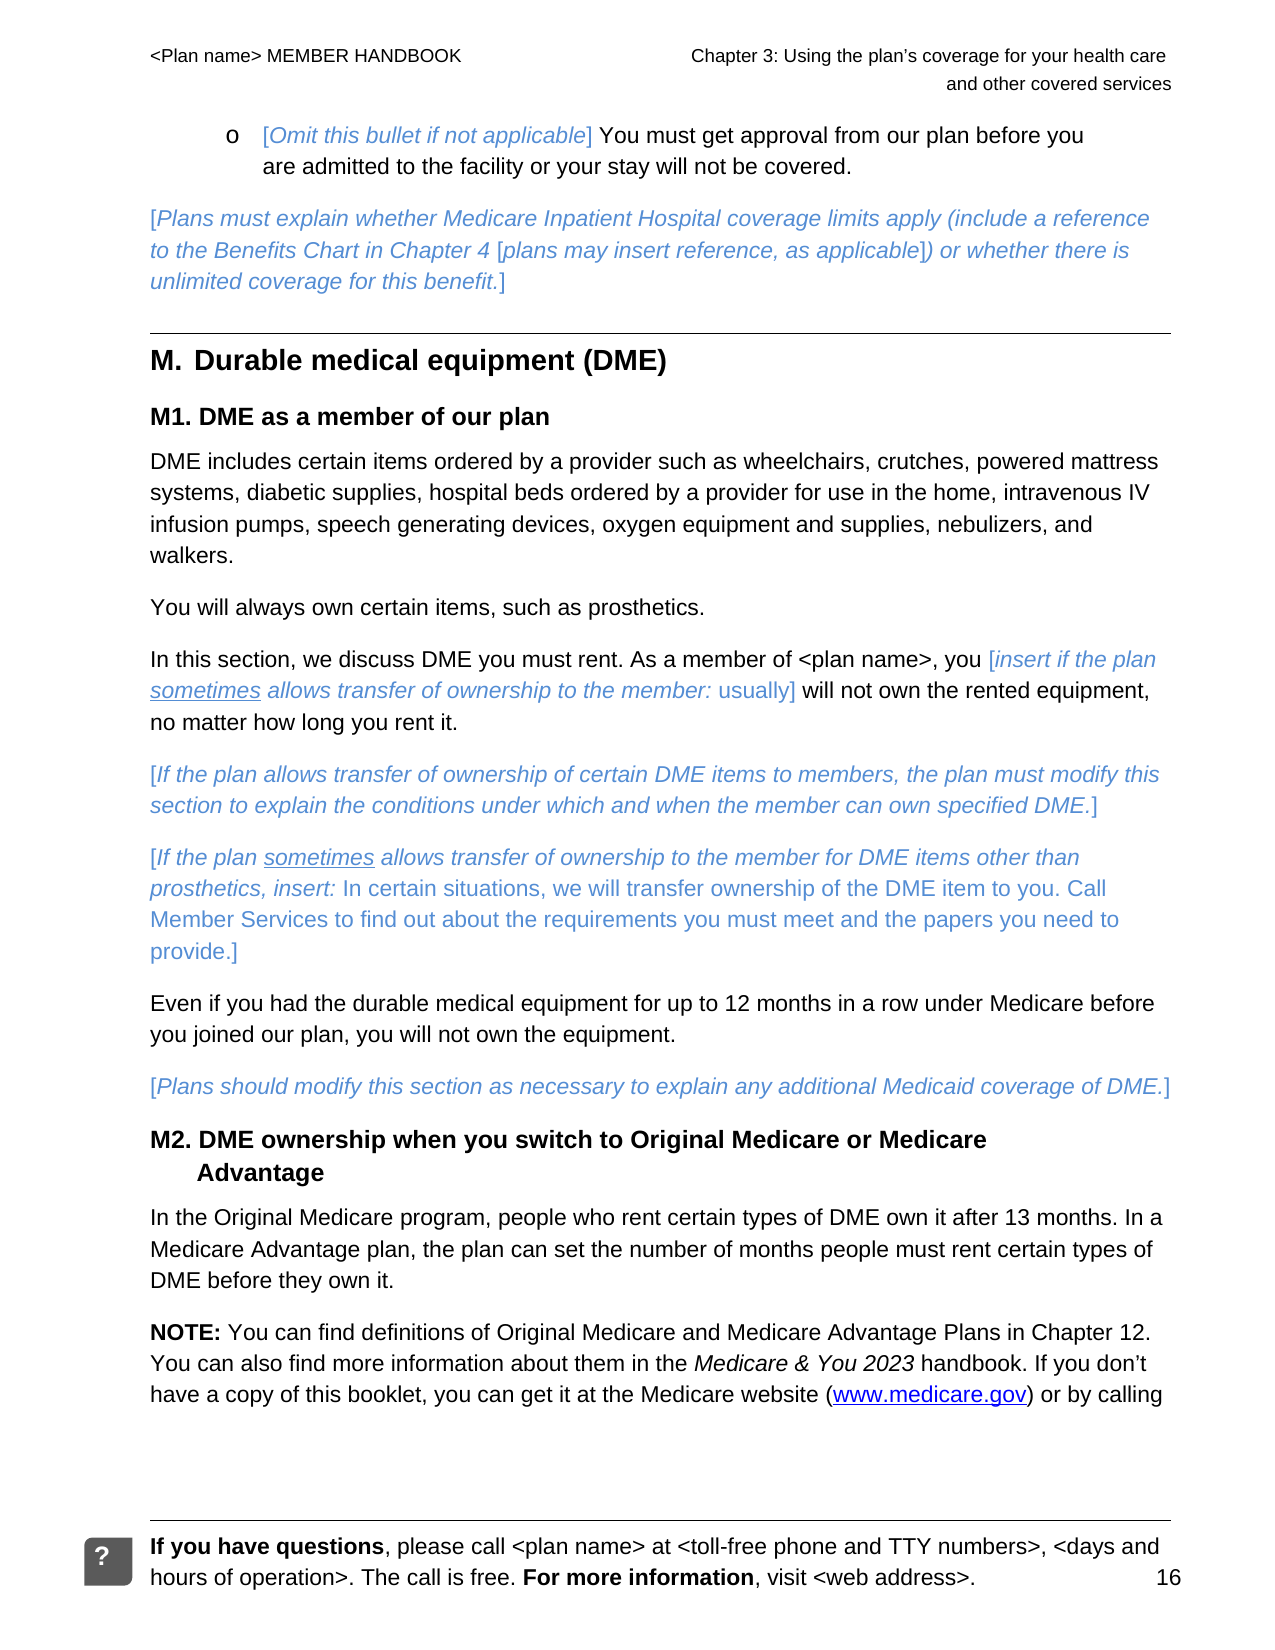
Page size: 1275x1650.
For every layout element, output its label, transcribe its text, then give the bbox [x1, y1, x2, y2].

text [150, 1315, 1171, 1409]
text DME includes certain items ordered by a provider such as wheelchairs, crutches, powered mattress systems, diabetic supplies, hospital beds ordered by a provider for use in the home, intravenous IV infusion pumps, speech generating devices, oxygen equipment and supplies, nebulizers, and walkers. [150, 444, 1171, 569]
text Even if you had the durable medical equipment for up to 12 months in a row under Medicare before you joined our plan, you will not own the equipment. [150, 986, 1171, 1049]
text [Plans must explain whether Medicare Inpatient Hospital coverage limits apply (include a reference to the Benefits Chart in Chapter 4 [plans may insert reference, as applicable]) or whether there is unlimited coverage for this benefit.] [150, 202, 1171, 296]
subtitle Durable medical equipment (DME) [150, 334, 1171, 378]
text [Plans should modify this section as necessary to explain any additional Medicaid coverage of DME.] [150, 1069, 1171, 1101]
text [If the plan allows transfer of ownership of certain DME items to members, the plan must modify this section to explain the conditions under which and when the member can own specified DME.] [150, 757, 1171, 819]
list [Omit this bullet if not applicable] You must get approval from our plan before you are admitted to the facility or your stay will not be covered. [225, 118, 1096, 181]
text In this section, we discuss DME you must rent. As a member of <plan name>, you [insert if the plan sometimes allows transfer of ownership to the member: usually] will not own the rented equipment, no matter how long you rent it. [150, 642, 1171, 736]
subtitle M2. DME ownership when you switch to Original Medicare or Medicare Advantage [150, 1122, 1096, 1188]
text [If the plan sometimes allows transfer of ownership to the member for DME items other than prosthetics, insert: In certain situations, we will transfer ownership of the DME item to you. Call Member Services to find out about the requirements you must meet and the papers you need to provide.] [150, 840, 1171, 965]
text You will always own certain items, such as prosthetics. [150, 590, 1171, 622]
subtitle M1. DME as a member of our plan [150, 399, 1096, 432]
text In the Original Medicare program, people who rent certain types of DME own it after 13 months. In a Medicare Advantage plan, the plan can set the number of months people must rent certain types of DME before they own it. [150, 1201, 1171, 1294]
